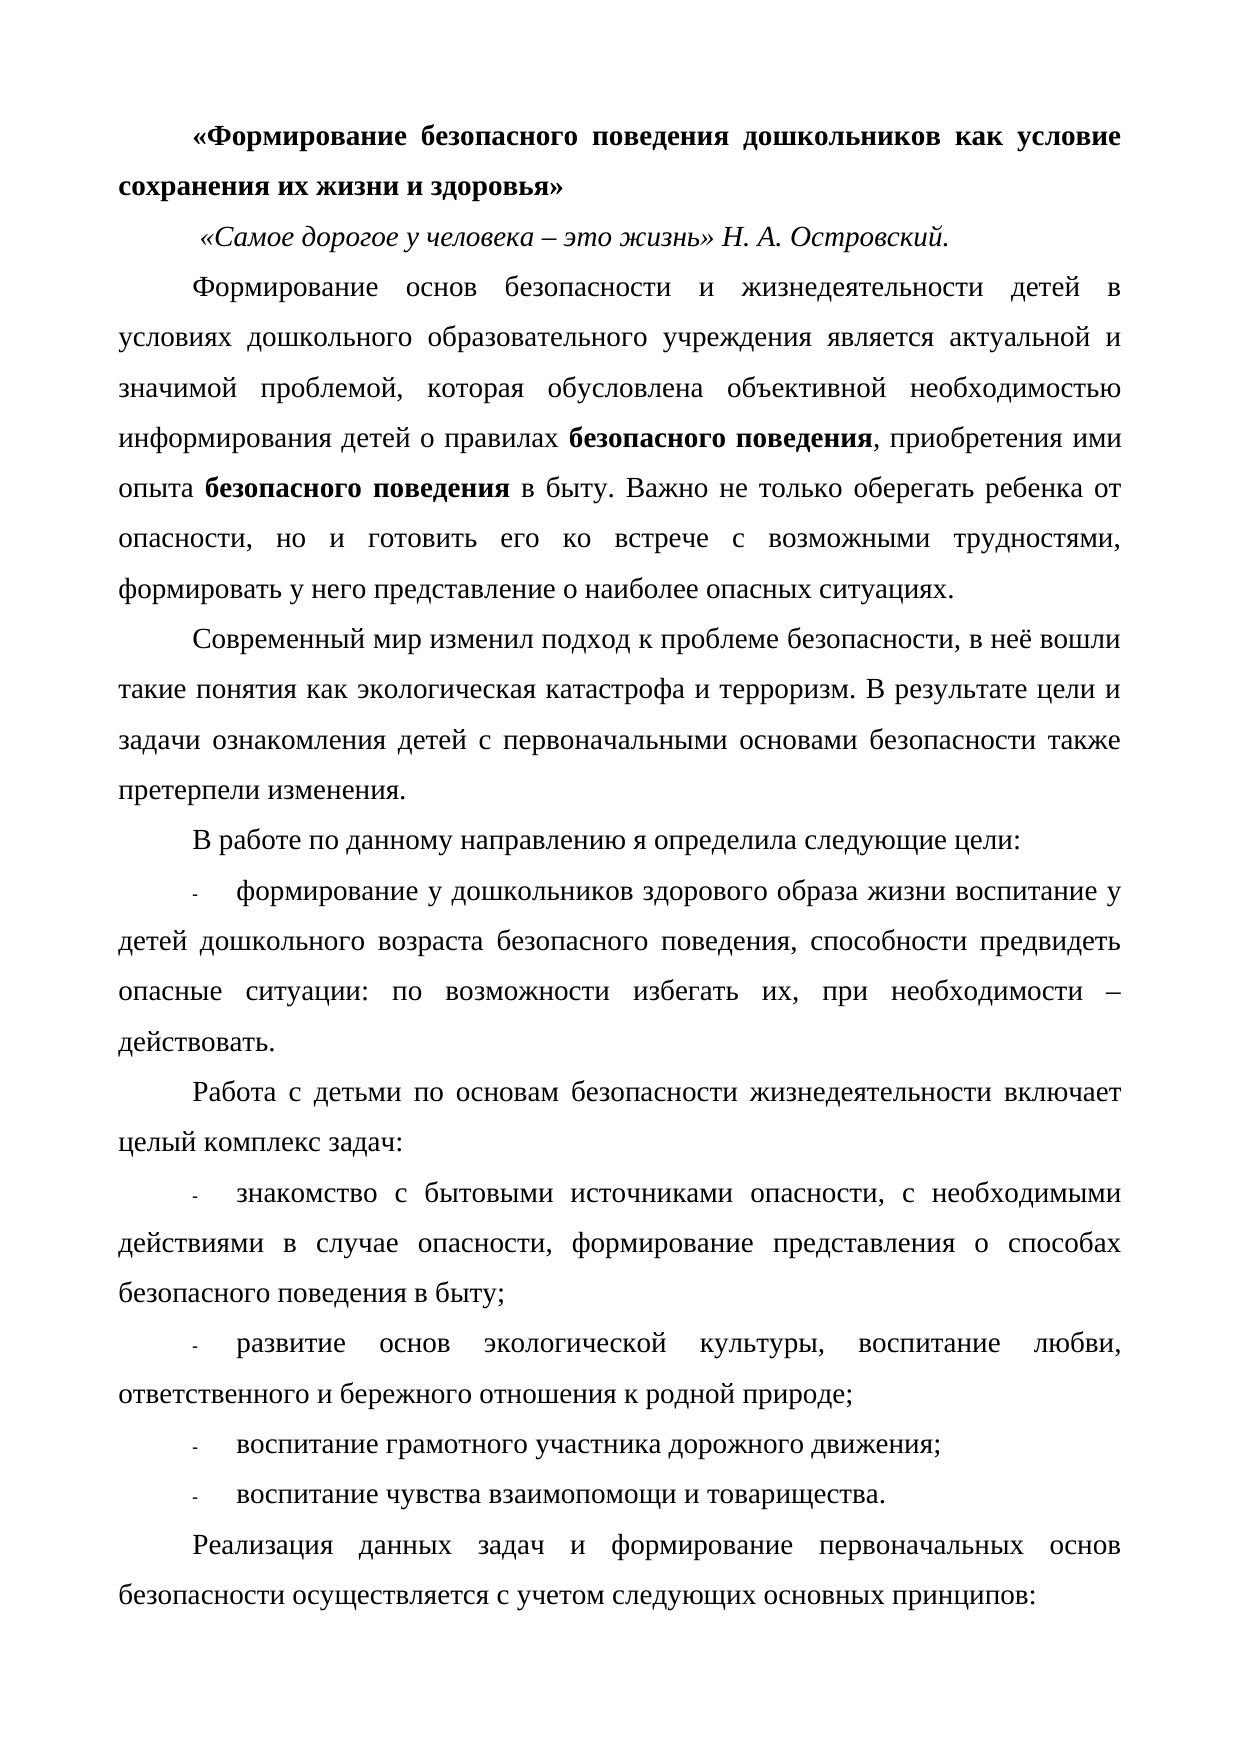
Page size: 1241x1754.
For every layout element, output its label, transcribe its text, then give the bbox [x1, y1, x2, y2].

text Формирование основ безопасности и жизнедеятельности детей в условиях дошкольного образовательного учреждения является актуальной и значимой проблемой, которая обусловлена объективной необходимостью информирования детей о правилах безопасного поведения, приобретения ими опыта безопасного поведения в быту. Важно не только оберегать ребенка от опасности, но и готовить его ко встрече с возможными трудностями, формировать у него представление о наиболее опасных ситуациях. [118, 269, 1122, 604]
list воспитание грамотного участника дорожного движения; [118, 1426, 1122, 1460]
list знакомство с бытовыми источниками опасности, с необходимыми действиями в случае опасности, формирование представления о способах безопасного поведения в быту; [118, 1175, 1122, 1309]
list развитие основ экологической культуры, воспитание любви, ответственного и бережного отношения к родной природе; [118, 1326, 1122, 1409]
text «Формирование безопасного поведения дошкольников как условие сохранения их жизни и здоровья» [118, 118, 1122, 202]
text «Самое дорогое у человека – это жизнь» Н. А. Островский. [118, 219, 1122, 252]
text Работа с детьми по основам безопасности жизнедеятельности включает целый комплекс задач: [118, 1074, 1122, 1158]
text В работе по данному направлению я определила следующие цели: [118, 822, 1122, 856]
text Современный мир изменил подход к проблеме безопасности, в неё вошли такие понятия как экологическая катастрофа и терроризм. В результате цели и задачи ознакомления детей с первоначальными основами безопасности также претерпели изменения. [118, 621, 1122, 806]
text Реализация данных задач и формирование первоначальных основ безопасности осуществляется с учетом следующих основных принципов: [118, 1527, 1122, 1611]
list формирование у дошкольников здорового образа жизни воспитание у детей дошкольного возраста безопасного поведения, способности предвидеть опасные ситуации: по возможности избегать их, при необходимости – действовать. [118, 873, 1122, 1057]
list воспитание чувства взаимопомощи и товарищества. [118, 1477, 1122, 1510]
